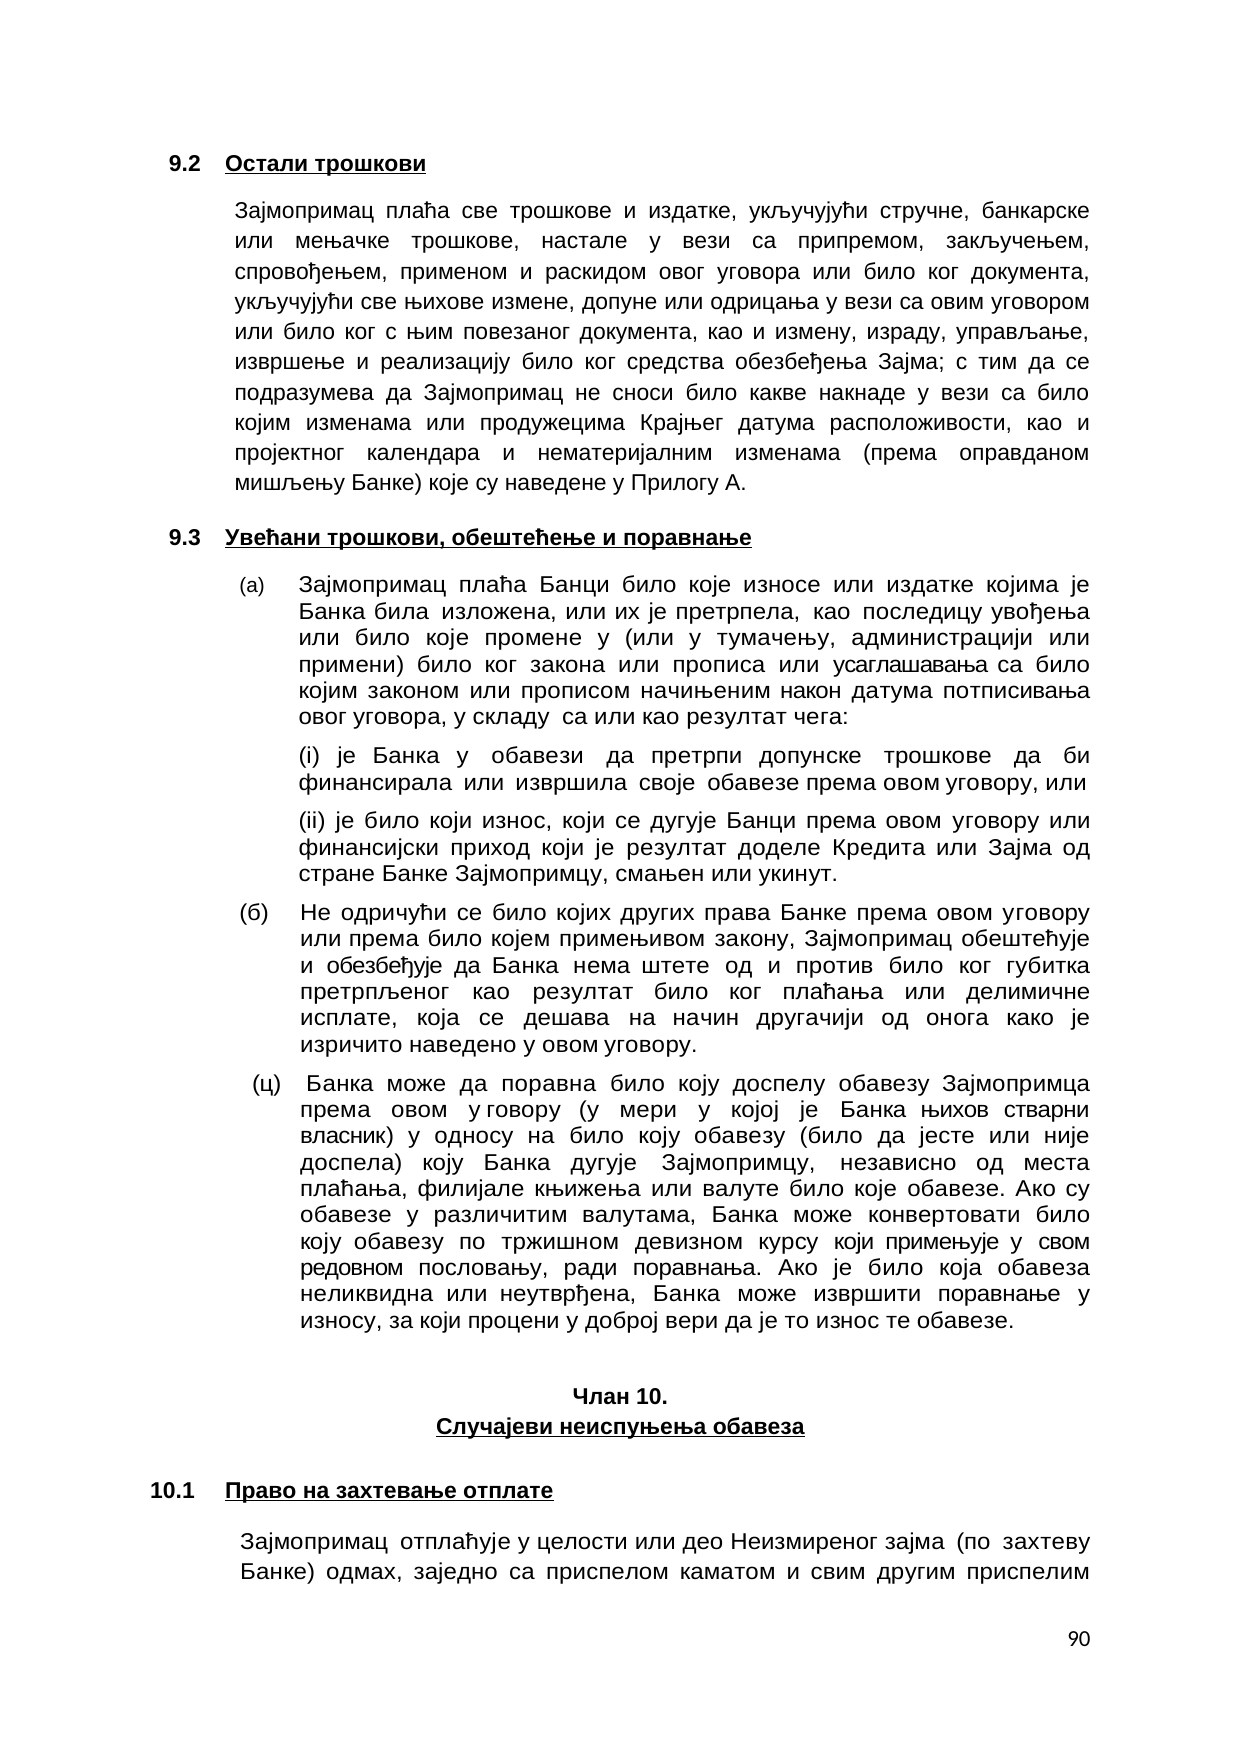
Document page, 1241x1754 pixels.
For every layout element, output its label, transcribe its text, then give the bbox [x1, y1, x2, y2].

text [240, 1528, 1090, 1585]
text (ц) Банка може да поравна било коју доспелу обавезу Зајмопримца према овом уговору (у мери у којој је Банка њихов стварни власник) у односу на било коју обавезу (било да јесте или није доспела) коју Банка дугује Зајмопримцу, независно од места плаћања, филијале књижења или валуте било које обавезе. Ако су обавезе у различитим валутама, Банка може конвертовати било коју обавезу по тржишном девизном курсу који примењује у свом редовном пословању, ради поравнања. Ако је било која обавеза неликвидна или неутврђена, Банка може извршити поравнање у износу, за који процени у доброј вери да је то износ те обавезе. [239, 1069, 1090, 1333]
text (ii) је било који износ, који се дугује Банци према овом уговору или финансијски приход који је резултат доделе Кредита или Зајма од стране Банке Зајмопримцу, смањен или укинут. [298, 807, 1090, 886]
subtitle Увећани трошкови, обештећење и поравнање [169, 524, 1090, 551]
list Зајмопримац плаћа Банци било које износе или издатке којима је Банка била изложена, или их је претрпела, као последицу увођења или било које промене у (или у тумачењу, администрацији или примени) било ког закона или прописа или усаглашавања са било којим законом или прописом начињеним након датума потписивања овог уговора, у складу са или као резултат чега: [239, 571, 1090, 729]
text Зајмопримац плаћа све трошкове и издатке, укључујући стручне, банкарске или мењачке трошкове, настале у вези са припремом, закључењем, спровођењем, применом и раскидом овог уговора или било ког документа, укључујући све њихове измене, допуне или одрицања у вези са овим уговором или било ког с њим повезаног документа, као и измену, израду, управљање, извршење и реализацију било ког средства обезбеђења Зајма; с тим да се подразумева да Зајмопримац не сноси било какве накнаде у вези са било којим изменама или продужецима Крајњег датума расположивости, као и пројектног календара и нематеријалним изменама (према оправданом мишљењу Банке) које су наведене у Прилогу А. [234, 197, 1090, 495]
list Право на захтевање отплате [150, 1477, 1090, 1503]
text (б) Не одричући се било којих других права Банке према овом уговору или према било којем примењивом закону, Зајмопримац обештећује и обезбеђује да Банка нема штете од и против било ког губитка претрпљеног као резултат било ког плаћања или делимичне исплате, која се дешава на начин другачији од онога како је изричито наведено у овом уговору. [239, 899, 1090, 1057]
title Случајеви неиспуњења обавеза [150, 1413, 1090, 1439]
text (i) је Банка у обавези да претрпи допунске трошкове да би финансирала или извршила своје обавезе према овом уговору, или [298, 742, 1090, 795]
subtitle Остали трошкови [169, 150, 1090, 176]
subtitle Члан 10. [150, 1383, 1090, 1409]
